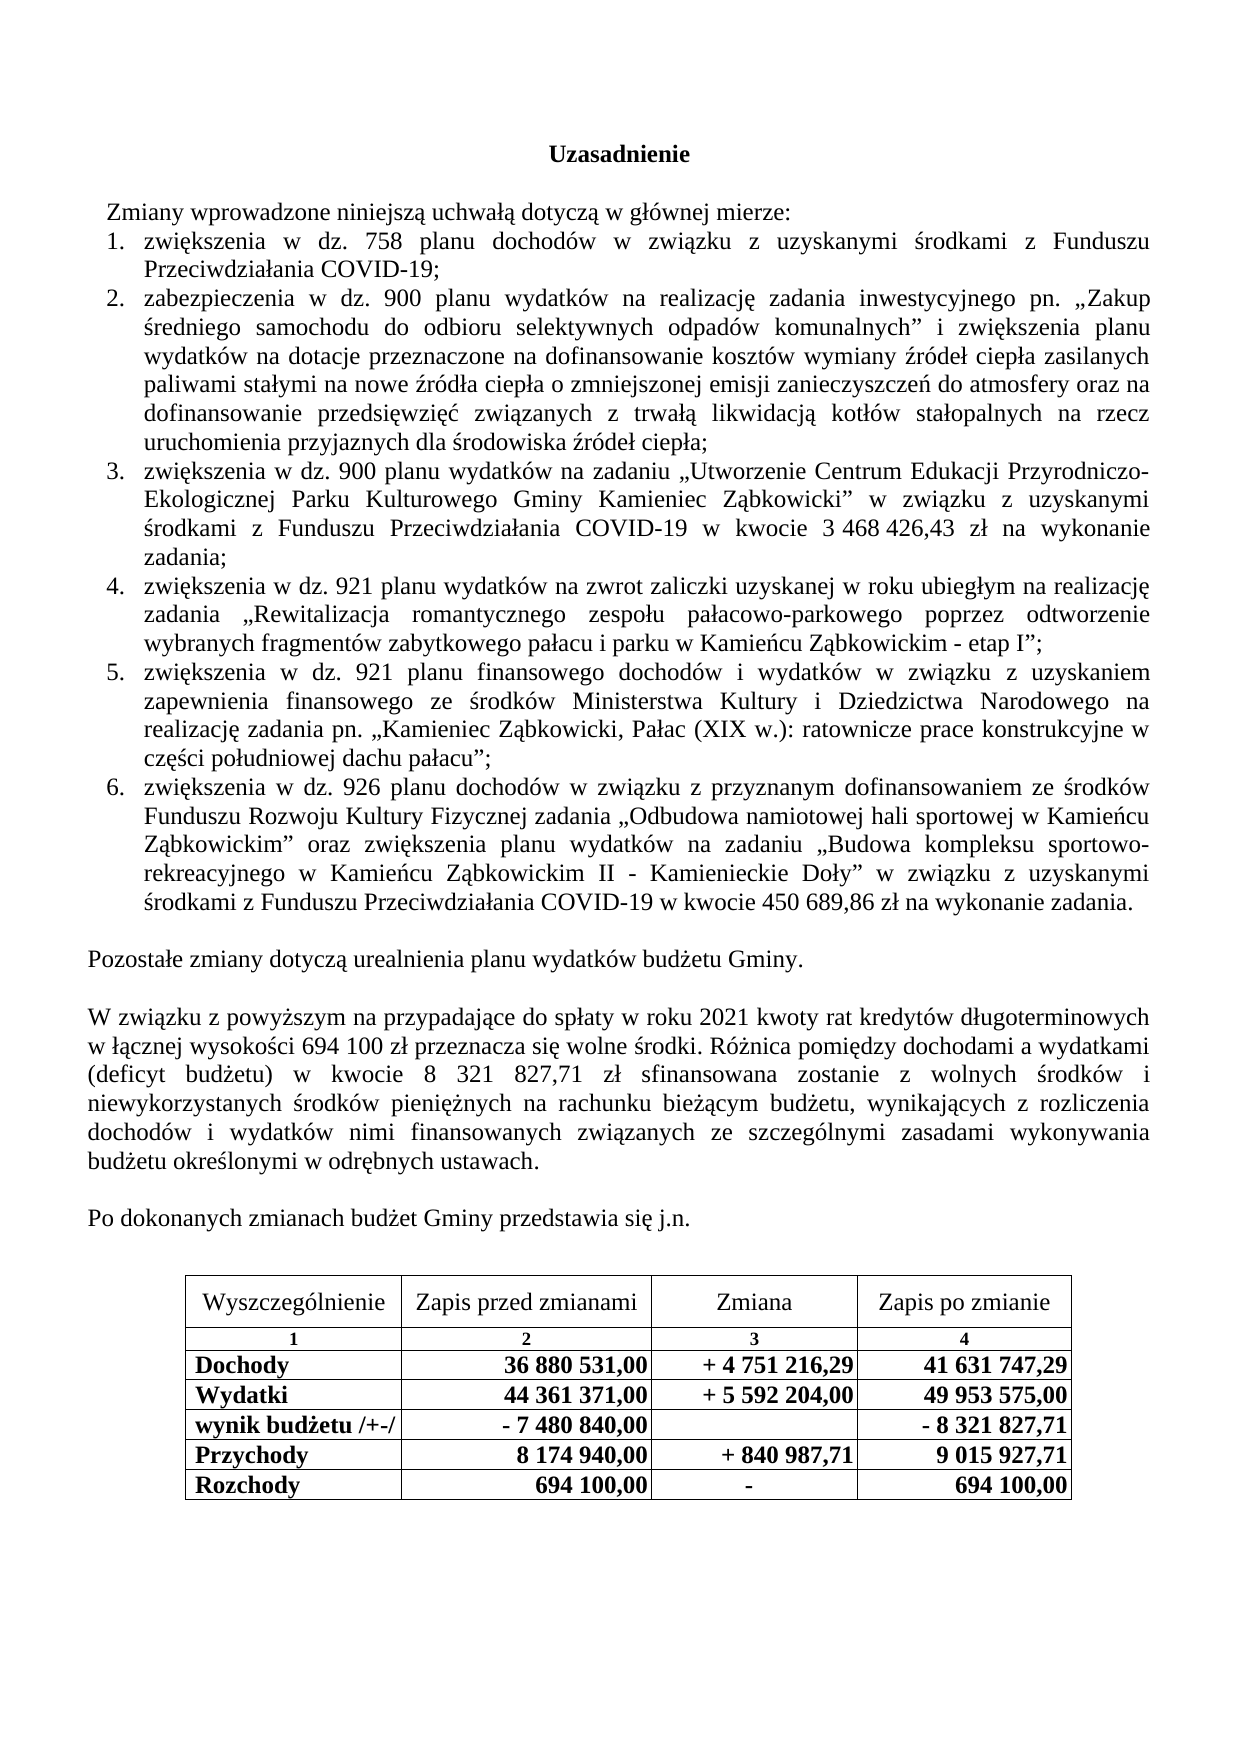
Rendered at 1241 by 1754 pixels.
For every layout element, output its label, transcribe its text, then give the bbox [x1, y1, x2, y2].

text W związku z powyższym na przypadające do spłaty w roku 2021 kwoty rat kredytów długoterminowych w łącznej wysokości 694 100 zł przeznacza się wolne środki. Różnica pomiędzy dochodami a wydatkami (deficyt budżetu) w kwocie 8 321 827,71 zł sfinansowana zostanie z wolnych środków i niewykorzystanych środków pieniężnych na rachunku bieżącym budżetu, wynikających z rozliczenia dochodów i wydatków nimi finansowanych związanych ze szczególnymi zasadami wykonywania budżetu określonymi w odrębnych ustawach. [87, 1002, 1151, 1174]
table_cell + 5 592 204,00 [652, 1380, 857, 1409]
table_cell [652, 1410, 857, 1439]
list zwiększenia w dz. 926 planu dochodów w związku z przyznanym dofinansowaniem ze środków Funduszu Rozwoju Kultury Fizycznej zadania „Odbudowa namiotowej hali sportowej w Kamieńcu Ząbkowickim” oraz zwiększenia planu wydatków na zadaniu „Budowa kompleksu sportowo-rekreacyjnego w Kamieńcu Ząbkowickim II - Kamienieckie Doły” w związku z uzyskanymi środkami z Funduszu Przeciwdziałania COVID-19 w kwocie 450 689,86 zł na wykonanie zadania. [106, 772, 1151, 916]
table_header Zmiana [652, 1276, 857, 1327]
list zabezpieczenia w dz. 900 planu wydatków na realizację zadania inwestycyjnego pn. „Zakup średniego samochodu do odbioru selektywnych odpadów komunalnych” i zwiększenia planu wydatków na dotacje przeznaczone na dofinansowanie kosztów wymiany źródeł ciepła zasilanych paliwami stałymi na nowe źródła ciepła o zmniejszonej emisji zanieczyszczeń do atmosfery oraz na dofinansowanie przedsięwzięć związanych z trwałą likwidacją kotłów stałopalnych na rzecz uruchomienia przyjaznych dla środowiska źródeł ciepła; [106, 283, 1151, 456]
table_cell 694 100,00 [858, 1470, 1071, 1498]
table_cell 44 361 371,00 [402, 1380, 651, 1409]
table_cell 694 100,00 [402, 1470, 651, 1498]
table_cell Rozchody [186, 1470, 401, 1498]
text Pozostałe zmiany dotyczą urealnienia planu wydatków budżetu Gminy. [87, 944, 1151, 973]
table_cell Dochody [186, 1351, 401, 1379]
text Uzasadnienie [87, 139, 1151, 168]
table_cell Wydatki [186, 1380, 401, 1409]
list zwiększenia w dz. 921 planu finansowego dochodów i wydatków w związku z uzyskaniem zapewnienia finansowego ze środków Ministerstwa Kultury i Dziedzictwa Narodowego na realizację zadania pn. „Kamieniec Ząbkowicki, Pałac (XIX w.): ratownicze prace konstrukcyjne w części południowej dachu pałacu”; [106, 657, 1151, 772]
list zwiększenia w dz. 921 planu wydatków na zwrot zaliczki uzyskanej w roku ubiegłym na realizację zadania „Rewitalizacja romantycznego zespołu pałacowo-parkowego poprzez odtworzenie wybranych fragmentów zabytkowego pałacu i parku w Kamieńcu Ząbkowickim - etap I”; [106, 571, 1151, 657]
table_cell - 7 480 840,00 [402, 1410, 651, 1439]
table_cell 9 015 927,71 [858, 1440, 1071, 1469]
table_cell Przychody [186, 1440, 401, 1469]
table_cell 41 631 747,29 [858, 1351, 1071, 1379]
table_cell - [652, 1470, 857, 1498]
table_header Zapis po zmianie [858, 1276, 1071, 1327]
table_header Wyszczególnienie [186, 1276, 401, 1327]
table_cell + 4 751 216,29 [652, 1351, 857, 1379]
table_cell 4 [858, 1328, 1071, 1349]
list zwiększenia w dz. 758 planu dochodów w związku z uzyskanymi środkami z Funduszu Przeciwdziałania COVID-19; [106, 226, 1151, 283]
table_cell wynik budżetu /+-/ [186, 1410, 401, 1439]
table_cell - 8 321 827,71 [858, 1410, 1071, 1439]
table_cell 1 [186, 1328, 401, 1349]
table_header Zapis przed zmianami [402, 1276, 651, 1327]
table_cell 8 174 940,00 [402, 1440, 651, 1469]
text Po dokonanych zmianach budżet Gminy przedstawia się j.n. [87, 1203, 1151, 1232]
table_cell 2 [402, 1328, 651, 1349]
text Zmiany wprowadzone niniejszą uchwałą dotyczą w głównej mierze: [106, 197, 1151, 226]
list zwiększenia w dz. 900 planu wydatków na zadaniu „Utworzenie Centrum Edukacji Przyrodniczo-Ekologicznej Parku Kulturowego Gminy Kamieniec Ząbkowicki” w związku z uzyskanymi środkami z Funduszu Przeciwdziałania COVID-19 w kwocie 3 468 426,43 zł na wykonanie zadania; [106, 456, 1151, 571]
table_cell + 840 987,71 [652, 1440, 857, 1469]
table_cell 3 [652, 1328, 857, 1349]
table_cell 36 880 531,00 [402, 1351, 651, 1379]
table_cell 49 953 575,00 [858, 1380, 1071, 1409]
